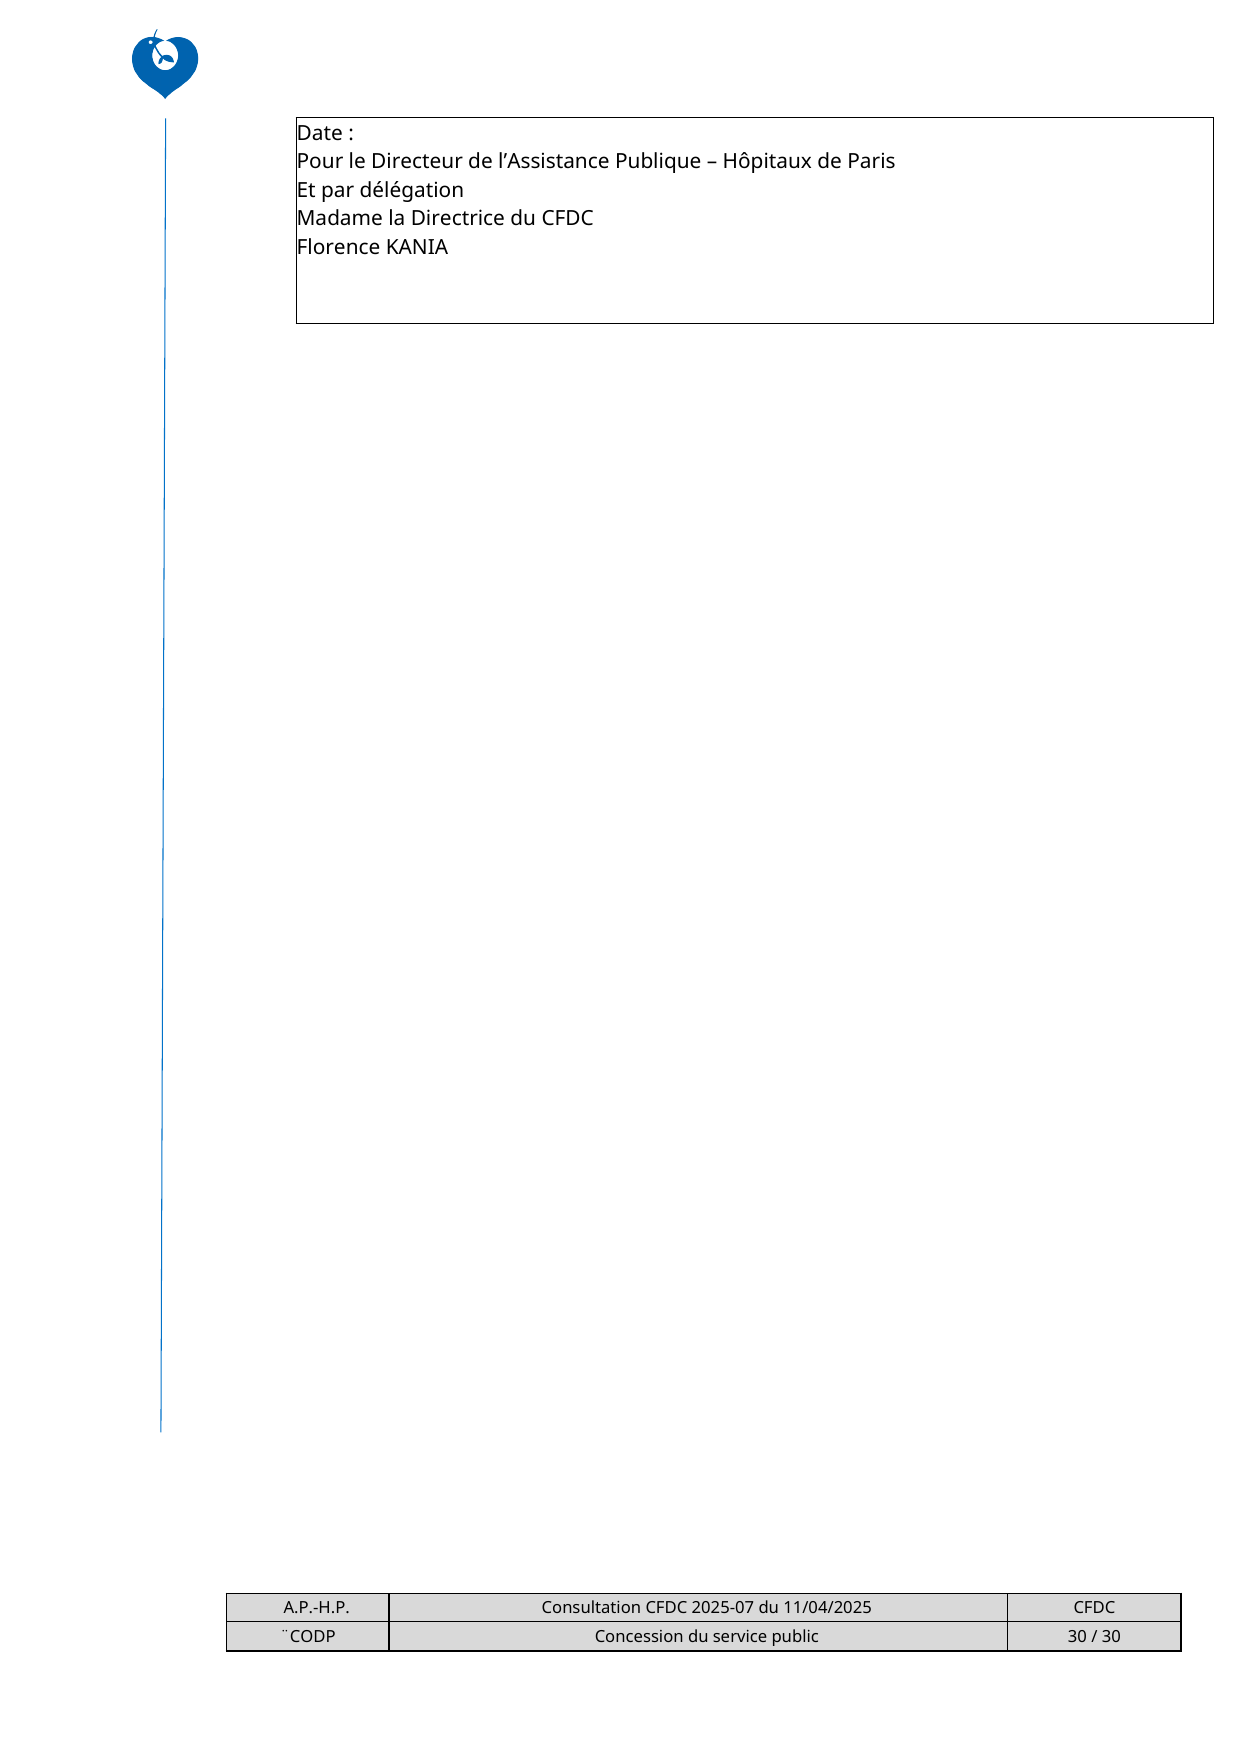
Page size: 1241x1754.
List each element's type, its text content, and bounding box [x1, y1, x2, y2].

table_cell Date : Pour le Directeur de l’Assistance Publique – Hôpitaux de Paris Et par délégation Madame la Directrice du CFDC Florence KANIA [297, 118, 1213, 323]
picture [127, 26, 203, 102]
